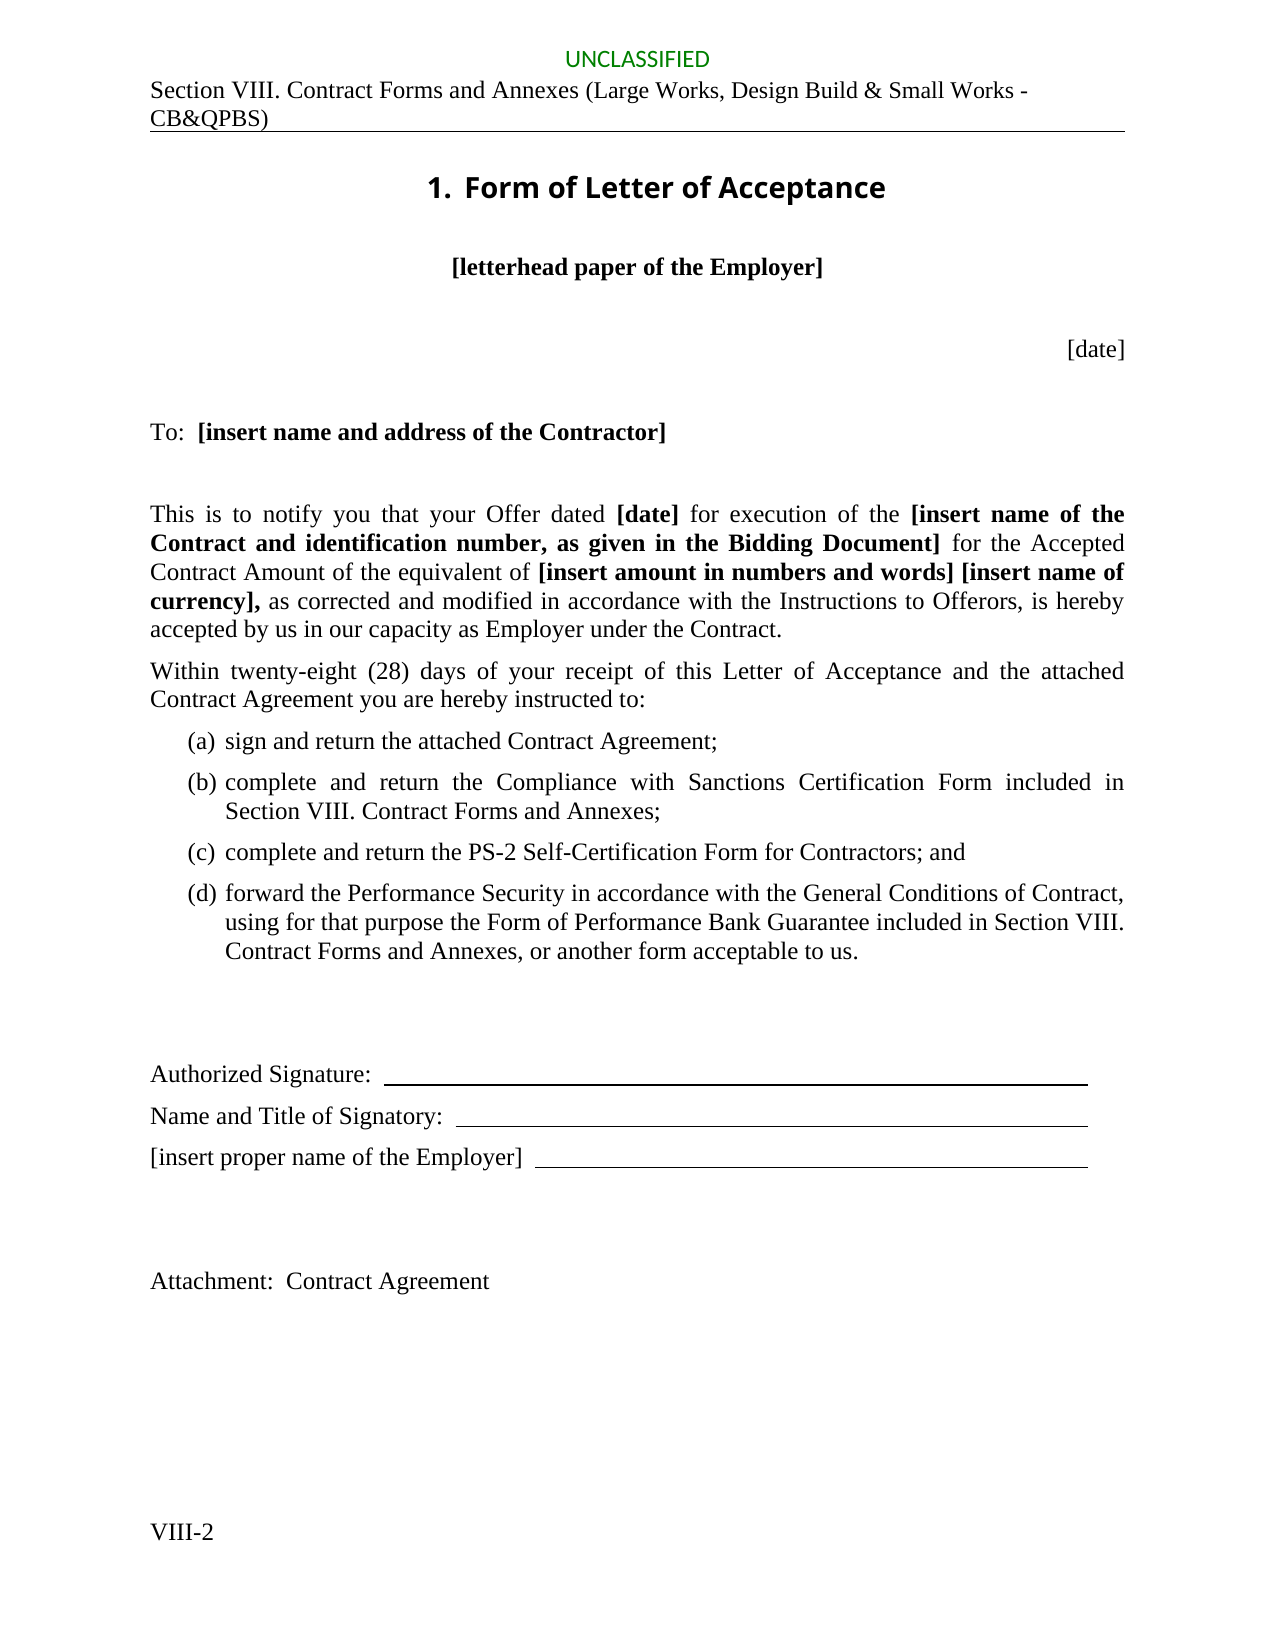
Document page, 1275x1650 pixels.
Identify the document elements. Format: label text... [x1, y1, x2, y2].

text [letterhead paper of the Employer] [150, 252, 1125, 281]
text Attachment: Contract Agreement [150, 1266, 1125, 1294]
text To: [insert name and address of the Contractor] [150, 417, 1125, 446]
text Name and Title of Signatory: [150, 1101, 1125, 1129]
list complete and return the PS-2 Self-Certification Form for Contractors; and [187, 837, 1125, 866]
text Authorized Signature: [150, 1059, 1125, 1088]
list complete and return the Compliance with Sanctions Certification Form included in Section VIII. Contract Forms and Annexes; [187, 767, 1125, 824]
list forward the Performance Security in accordance with the General Conditions of Contract, using for that purpose the Form of Performance Bank Guarantee included in Section VIII. Contract Forms and Annexes, or another form acceptable to us. [187, 878, 1125, 964]
text [date] [150, 334, 1125, 363]
text [insert proper name of the Employer] [150, 1142, 1125, 1171]
subtitle Form of Letter of Acceptance [187, 168, 1125, 207]
text Within twenty-eight (28) days of your receipt of this Letter of Acceptance and the attached Contract Agreement you are hereby instructed to: [150, 656, 1125, 713]
list sign and return the attached Contract Agreement; [187, 726, 1125, 754]
text This is to notify you that your Offer dated [date] for execution of the [insert name of the Contract and identification number, as given in the Bidding Document] for the Accepted Contract Amount of the equivalent of [insert amount in numbers and words] [insert name of currency], as corrected and modified in accordance with the Instructions to Offerors, is hereby accepted by us in our capacity as Employer under the Contract. [150, 499, 1125, 643]
